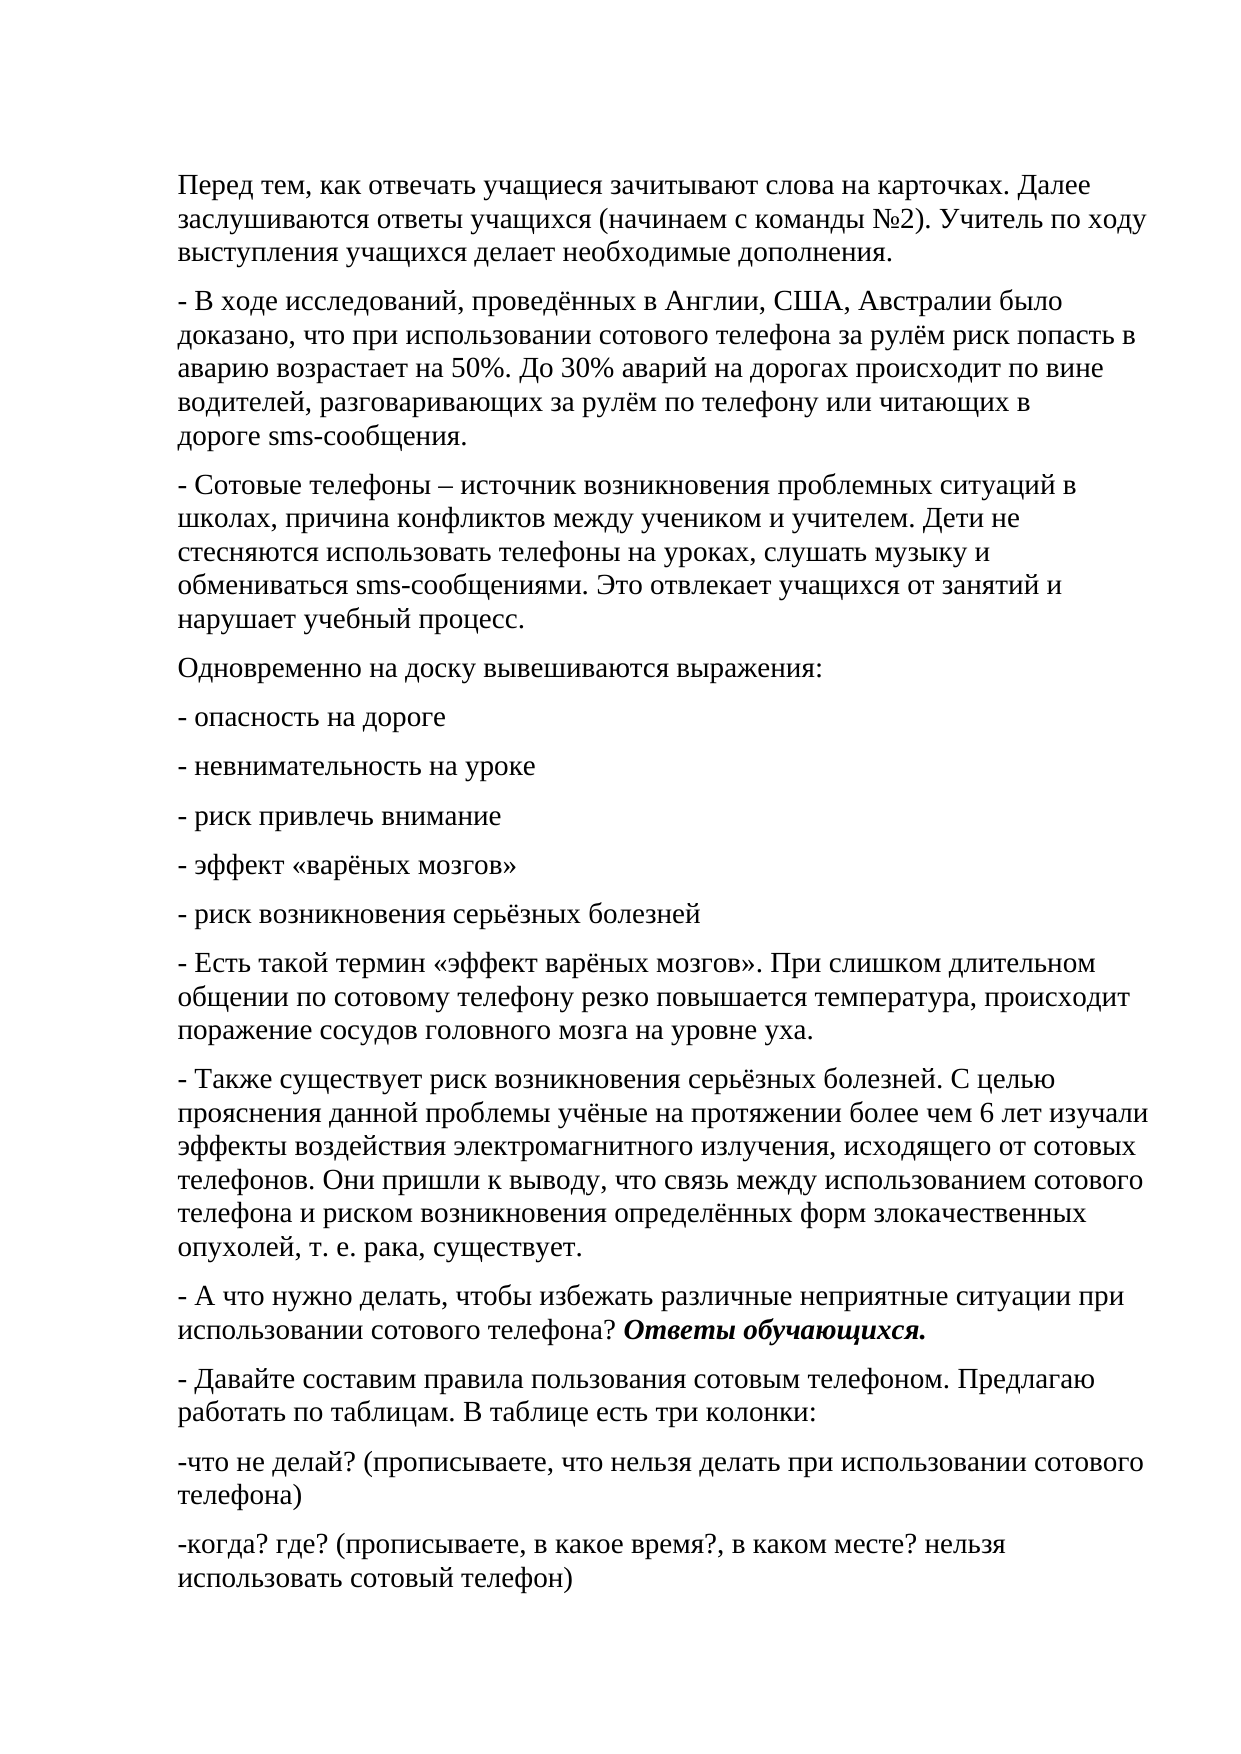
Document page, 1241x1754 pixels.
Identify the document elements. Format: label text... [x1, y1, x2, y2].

text - эффект «варёных мозгов» [177, 847, 1152, 880]
text -что не делай? (прописываете, что нельзя делать при использовании сотового телефона) [177, 1444, 1152, 1511]
text - Сотовые телефоны – источник возникновения проблемных ситуаций в школах, причина конфликтов между учеником и учителем. Дети не стесняются использовать телефоны на уроках, слушать музыку и обмениваться sms-сообщениями. Это отвлекает учащихся от занятий и нарушает учебный процесс. [177, 467, 1152, 634]
text -когда? где? (прописываете, в какое время?, в каком месте? нельзя использовать сотовый телефон) [177, 1526, 1152, 1593]
text - риск возникновения серьёзных болезней [177, 896, 1152, 929]
text - опасность на дороге [177, 699, 1152, 733]
text - невнимательность на уроке [177, 748, 1152, 782]
text - В ходе исследований, проведённых в Англии, США, Австралии было доказано, что при использовании сотового телефона за рулём риск попасть в аварию возрастает на 50%. До 30% аварий на дорогах происходит по вине водителей, разговаривающих за рулём по телефону или читающих в дороге sms-сообщения. [177, 283, 1152, 451]
text - Есть такой термин «эффект варёных мозгов». При слишком длительном общении по сотовому телефону резко повышается температура, происходит поражение сосудов головного мозга на уровне уха. [177, 945, 1152, 1046]
text - Давайте составим правила пользования сотовым телефоном. Предлагаю работать по таблицам. В таблице есть три колонки: [177, 1361, 1152, 1428]
text Перед тем, как отвечать учащиеся зачитывают слова на карточках. Далее заслушиваются ответы учащихся (начинаем с команды №2). Учитель по ходу выступления учащихся делает необходимые дополнения. [177, 167, 1152, 268]
text - А что нужно делать, чтобы избежать различные неприятные ситуации при использовании сотового телефона? Ответы обучающихся. [177, 1278, 1152, 1345]
text - риск привлечь внимание [177, 798, 1152, 831]
text Одновременно на доску вывешиваются выражения: [177, 650, 1152, 684]
text - Также существует риск возникновения серьёзных болезней. С целью прояснения данной проблемы учёные на протяжении более чем 6 лет изучали эффекты воздействия электромагнитного излучения, исходящего от сотовых телефонов. Они пришли к выводу, что связь между использованием сотового телефона и риском возникновения определённых форм злокачественных опухолей, т. е. рака, существует. [177, 1061, 1152, 1263]
